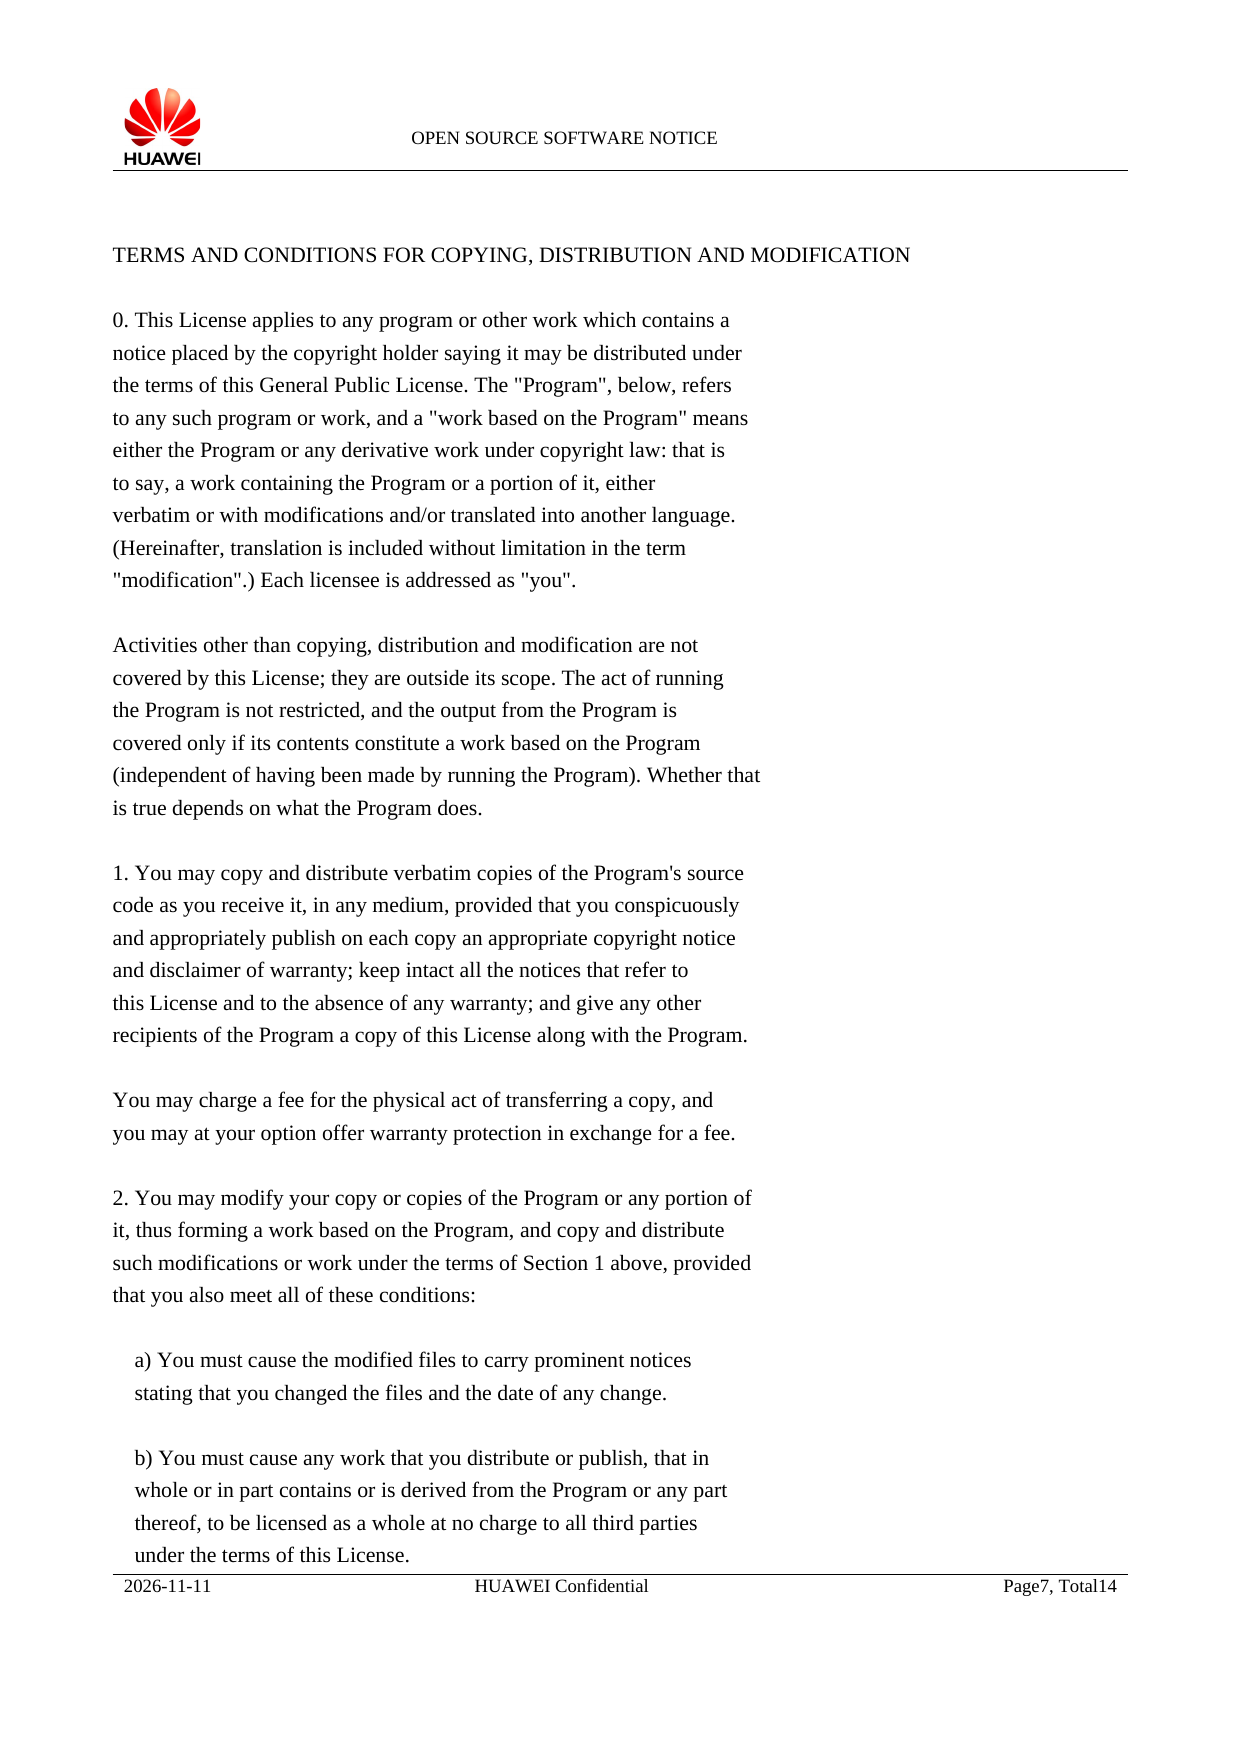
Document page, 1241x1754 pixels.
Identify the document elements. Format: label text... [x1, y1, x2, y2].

picture [124, 88, 201, 165]
